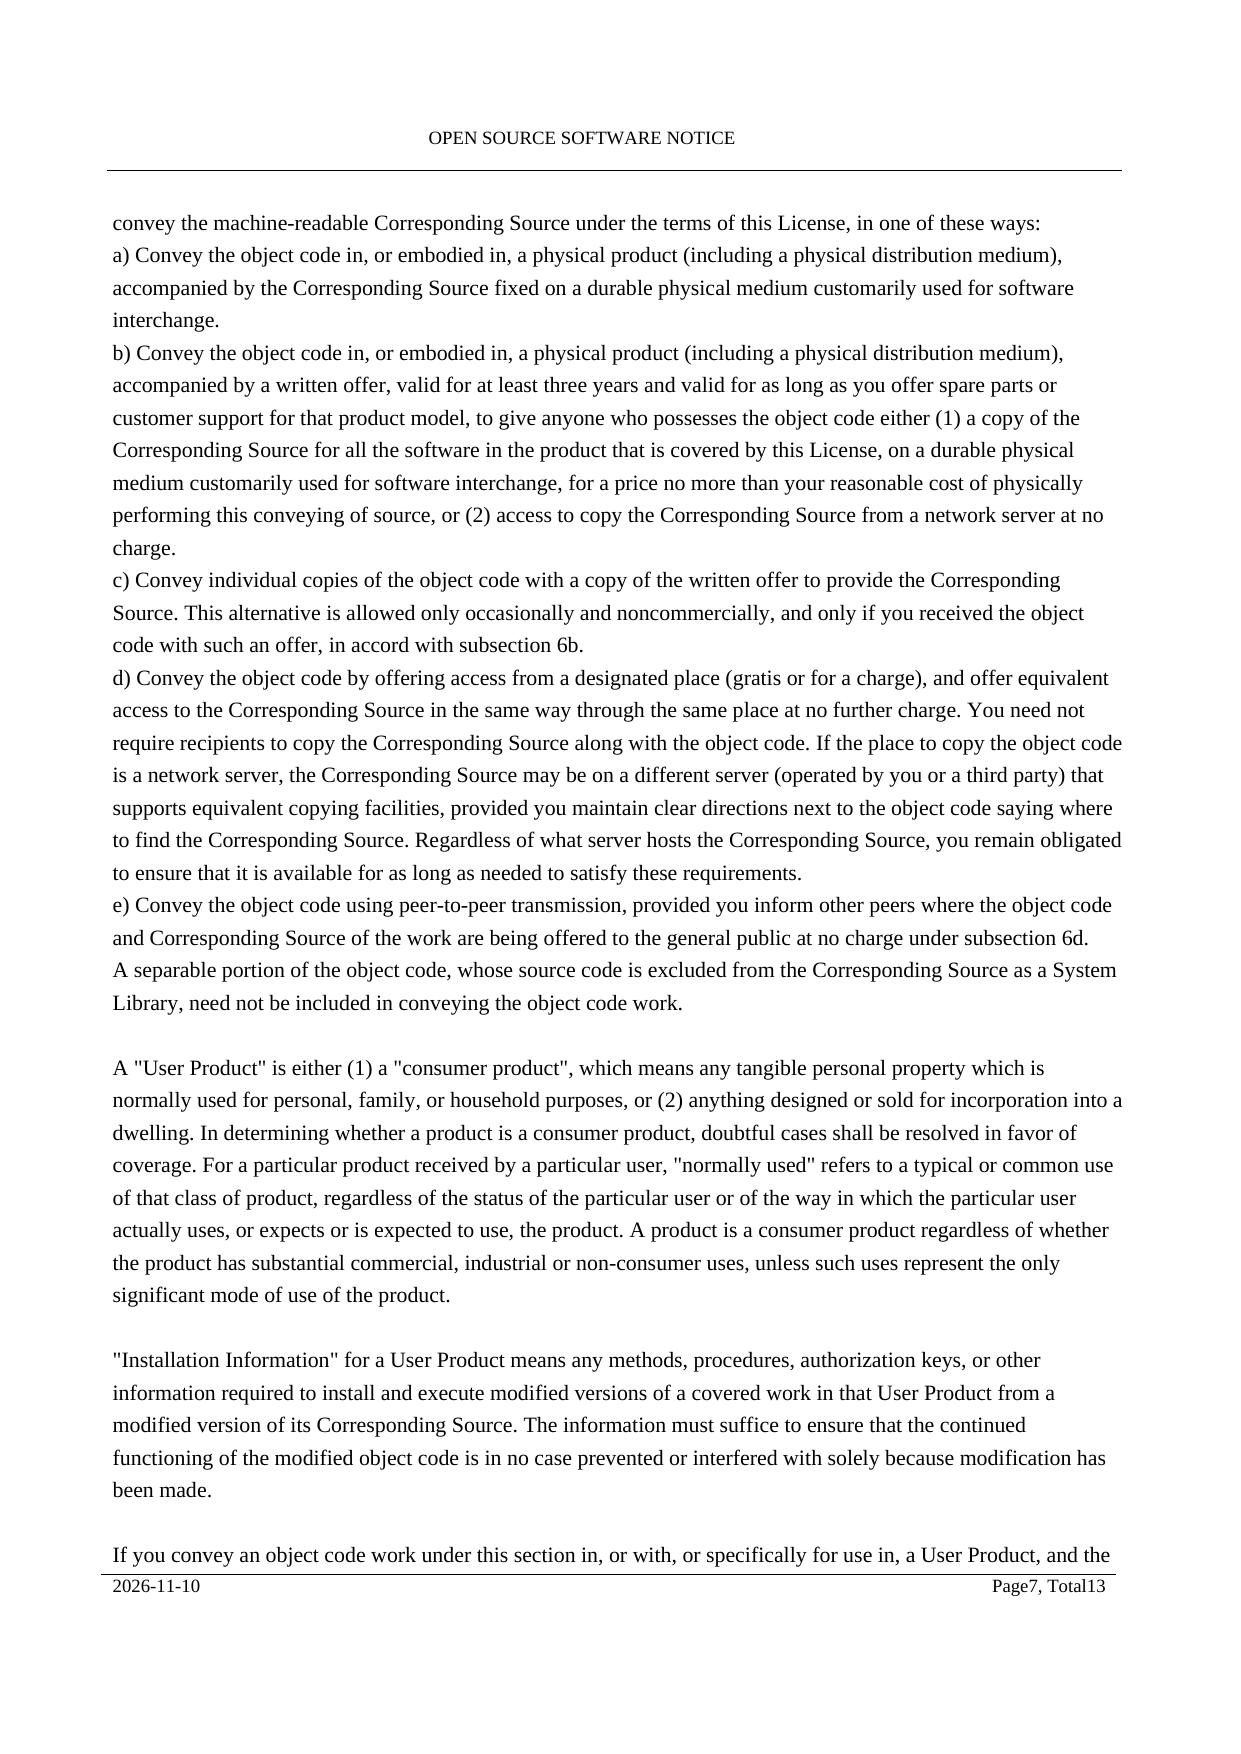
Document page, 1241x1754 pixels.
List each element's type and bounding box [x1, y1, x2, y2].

text [112, 206, 1128, 1571]
